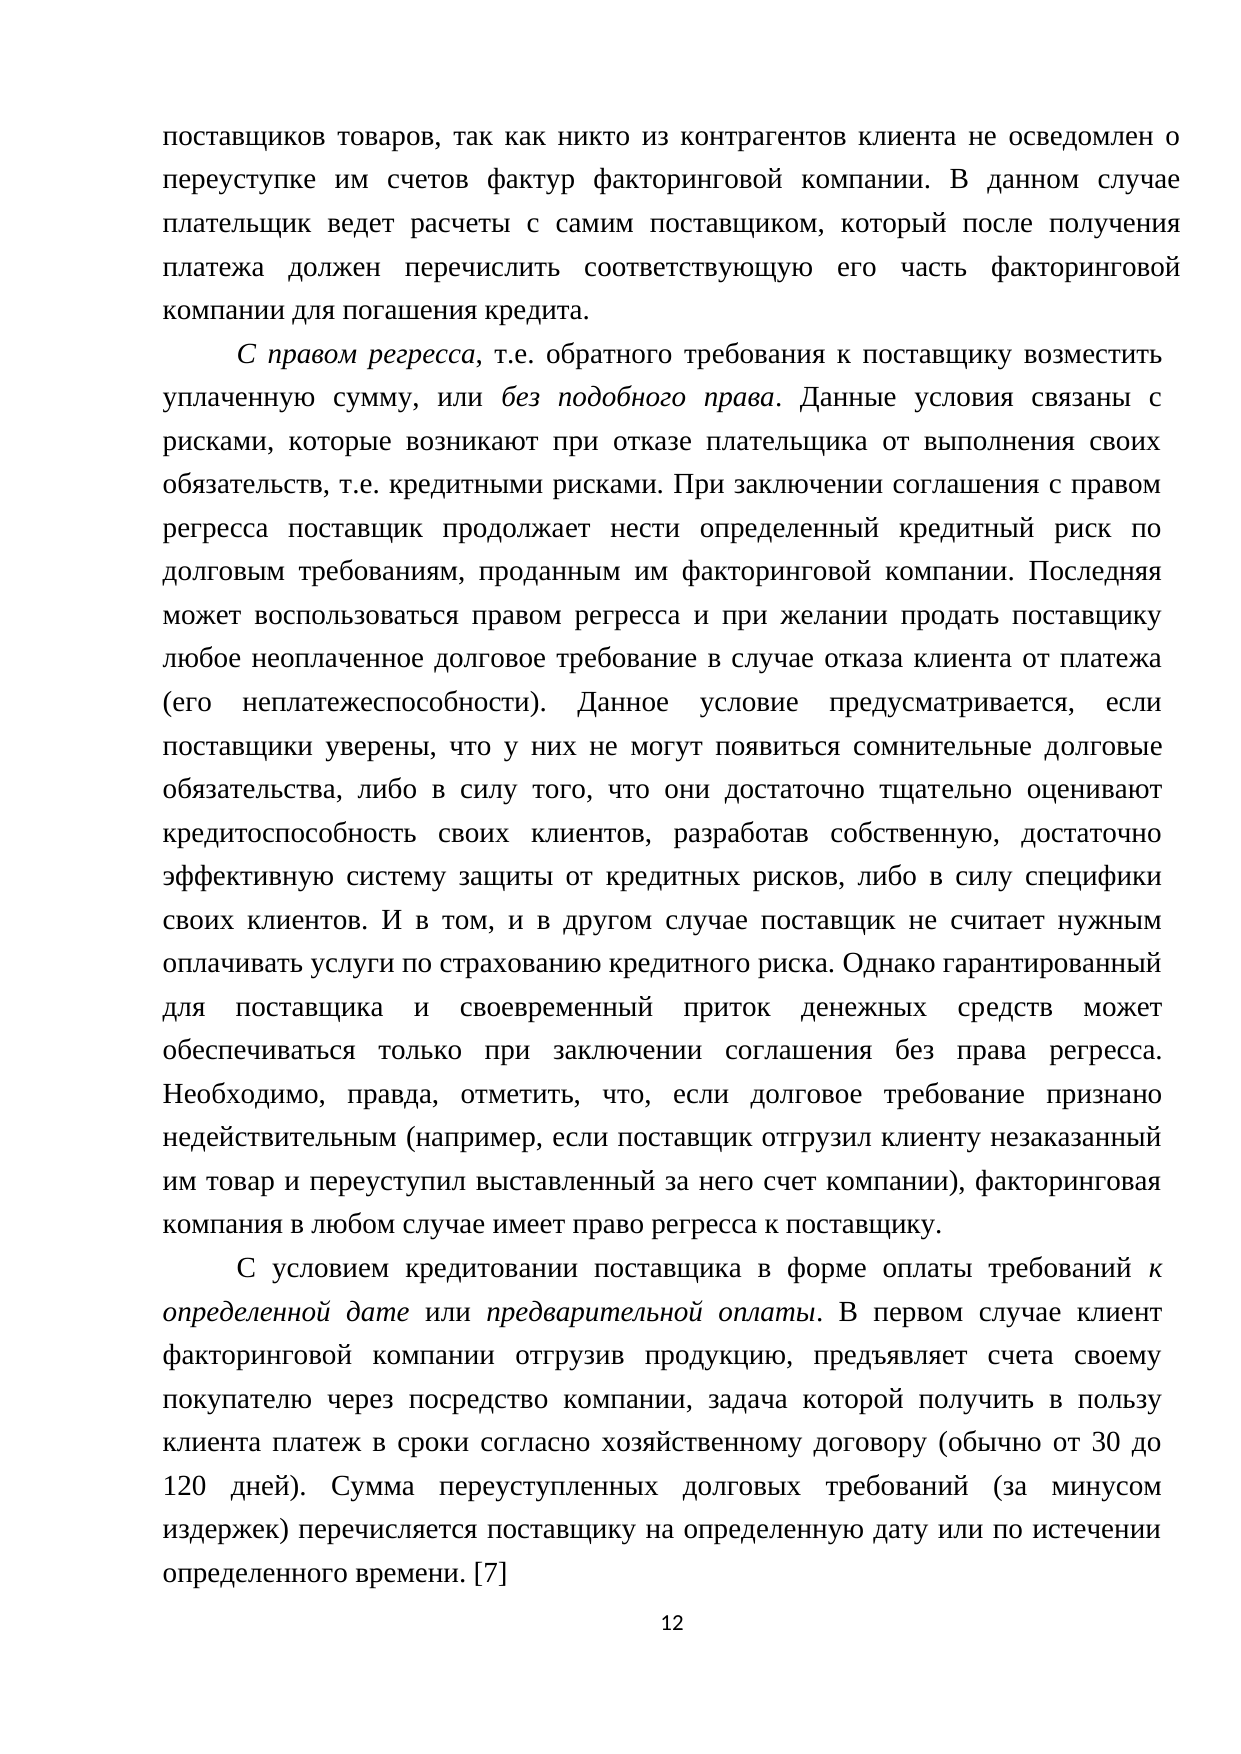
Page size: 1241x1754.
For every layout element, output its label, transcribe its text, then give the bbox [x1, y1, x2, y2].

text С условием кредитовании поставщика в форме оплаты требований к определенной дате или предварительной оплаты. В первом случае клиент факторинговой компании отгрузив продукцию, предъявляет счета своему покупателю через посредство компании, задача которой получить в пользу клиента платеж в сроки согласно хозяйственному договору (обычно от 30 до 120 дней). Сумма переуступленных долговых требований (за минусом издержек) перечисляется поставщику на определенную дату или по истечении определенного времени. [7] [162, 1250, 1162, 1588]
text С правом регресса, т.е. обратного требования к поставщику возместить уплаченную сумму, или без подобного права. Данные условия связаны с рисками, которые возникают при отказе плательщика от выполнения своих обязательств, т.е. кредитными рисками. При заключении соглашения с правом регресса поставщик продолжает нести определенный кредитный риск по долговым требованиям, проданным им факторинговой компании. Последняя может воспользоваться правом регресса и при желании продать поставщику любое неоплаченное долговое требование в случае отказа клиента от платежа (его неплатежеспособности). Данное условие предусматривается, если поставщики уверены, что у них не могут появиться сомнительные долговые обязательства, либо в силу того, что они достаточно тщательно оценивают кредитоспособность своих клиентов, разработав собственную, достаточно эффективную систему защиты от кредитных рисков, либо в силу специфики своих клиентов. И в том, и в другом случае поставщик не считает нужным оплачивать услуги по страхованию кредитного риска. Однако гарантированный для поставщика и своевременный приток денежных средств может обеспечиваться только при заключении соглашения без права регресса. Необходимо, правда, отметить, что, если долговое требование признано недействительным (например, если поставщик отгрузил клиенту незаказанный им товар и переуступил выставленный за него счет компании), факторинговая компания в любом случае имеет право регресса к поставщику. [162, 336, 1162, 1240]
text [162, 118, 1181, 326]
